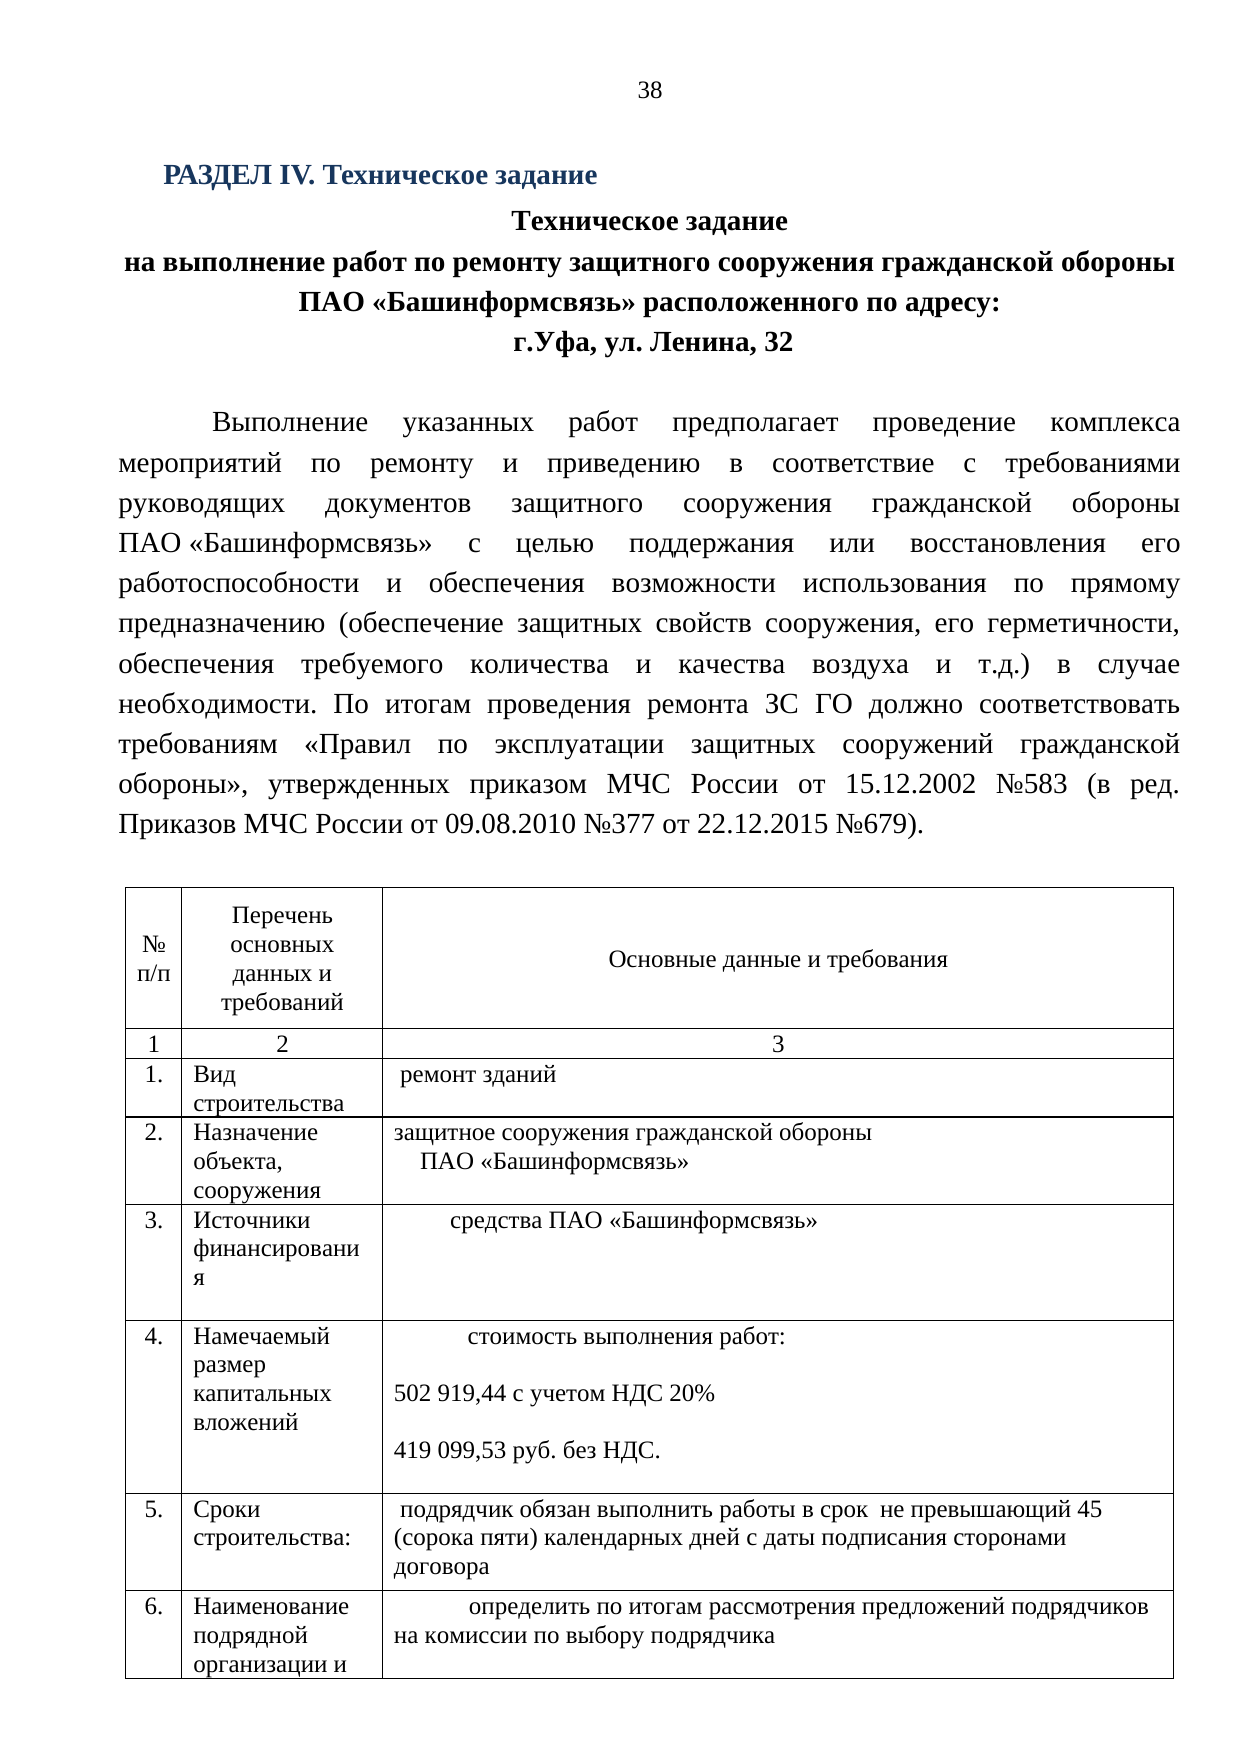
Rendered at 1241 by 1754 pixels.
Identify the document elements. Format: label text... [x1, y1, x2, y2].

table_cell 4. [126, 1321, 181, 1493]
table_cell Назначение объекта, сооружения [182, 1118, 382, 1204]
table_cell ремонт зданий [383, 1059, 1173, 1116]
text Техническое задание [118, 203, 1181, 237]
table_cell стоимость выполнения работ: 502 919,44 с учетом НДС 20% 419 099,53 руб. без НДС. [383, 1321, 1173, 1493]
table_cell Сроки строительства: [182, 1494, 382, 1590]
text на выполнение работ по ремонту защитного сооружения гражданской обороны ПАО «Башинформсвязь» расположенного по адресу: [118, 244, 1181, 317]
table_cell 1. [126, 1059, 181, 1116]
table_cell защитное сооружения гражданской обороны ПАО «Башинформсвязь» [383, 1118, 1173, 1204]
table_header Основные данные и требования [383, 888, 1173, 1028]
table_cell 6. [126, 1591, 181, 1677]
table_header Перечень основных данных и требований [182, 888, 382, 1028]
text г.Уфа, ул. Ленина, 32 [118, 324, 1181, 358]
table_cell Вид строительства [182, 1059, 382, 1116]
table_cell 3 [383, 1029, 1173, 1058]
table_cell Источники финансирования [182, 1205, 382, 1320]
table_cell 1 [126, 1029, 181, 1058]
table_cell 2 [182, 1029, 382, 1058]
text Выполнение указанных работ предполагает проведение комплекса мероприятий по ремонту и приведению в соответствие с требованиями руководящих документов защитного сооружения гражданской обороны ПАО «Башинформсвязь» с целью поддержания или восстановления его работоспособности и обеспечения возможности использования по прямому предназначению (обеспечение защитных свойств сооружения, его герметичности, обеспечения требуемого количества и качества воздуха и т.д.) в случае необходимости. По итогам проведения ремонта ЗС ГО должно соответствовать требованиям «Правил по эксплуатации защитных сооружений гражданской обороны», утвержденных приказом МЧС России от 15.12.2002 №583 (в ред. Приказов МЧС России от 09.08.2010 №377 от 22.12.2015 №679). [118, 404, 1181, 840]
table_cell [182, 1591, 382, 1677]
table_cell 2. [126, 1118, 181, 1204]
table_cell Намечаемый размер капитальных вложений [182, 1321, 382, 1493]
table_header № п/п [126, 888, 181, 1028]
table_cell 3. [126, 1205, 181, 1320]
table_cell 5. [126, 1494, 181, 1590]
table_cell средства ПАО «Башинформсвязь» [383, 1205, 1173, 1320]
text РАЗДЕЛ IV. Техническое задание [163, 157, 1181, 191]
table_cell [383, 1591, 1173, 1677]
table_cell подрядчик обязан выполнить работы в срок не превышающий 45 (сорока пяти) календарных дней с даты подписания сторонами договора [383, 1494, 1173, 1590]
